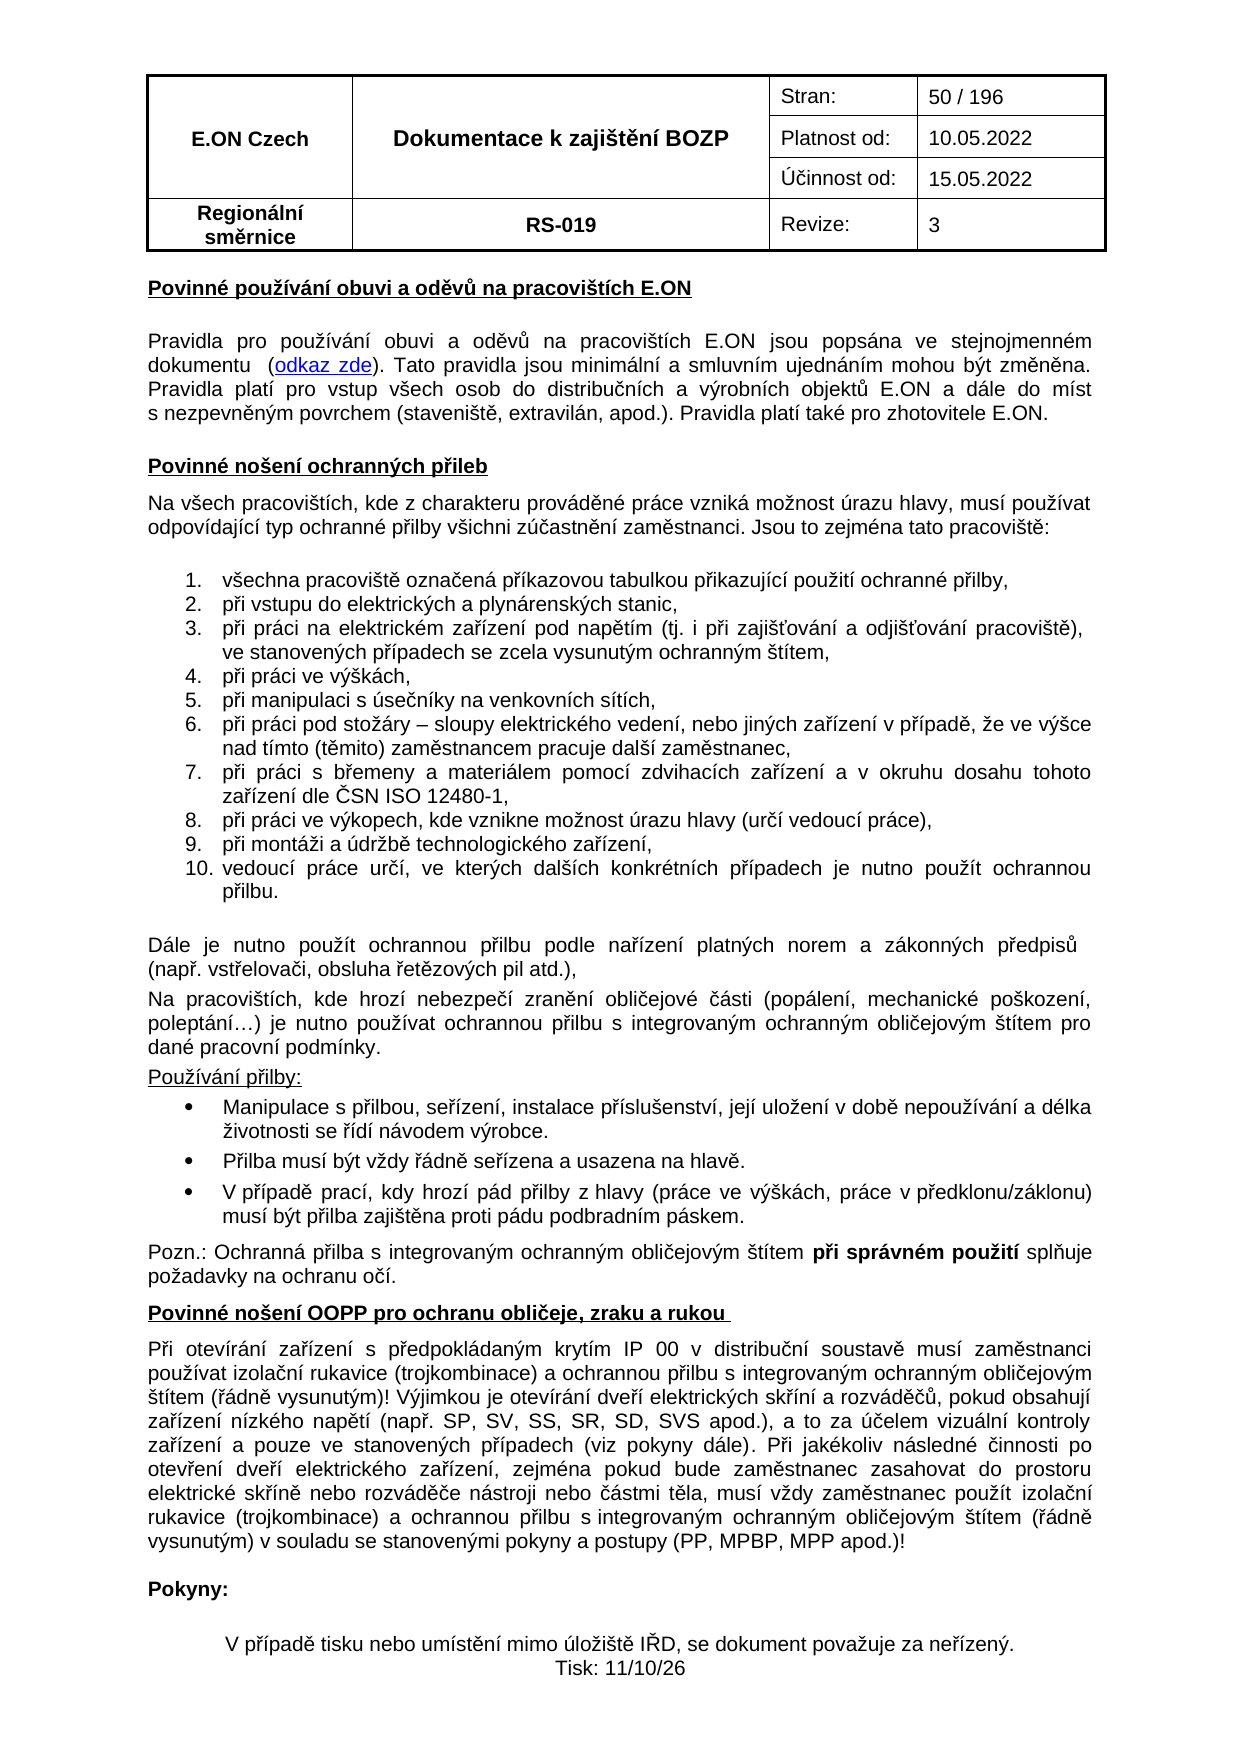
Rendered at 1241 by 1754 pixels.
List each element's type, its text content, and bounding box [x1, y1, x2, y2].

list Manipulace s přilbou, seřízení, instalace příslušenství, její uložení v době nepoužívání a délka životnosti se řídí návodem výrobce. [185, 1095, 1092, 1143]
list při montáži a údržbě technologického zařízení, [185, 831, 1092, 855]
list při manipulaci s úsečníky na venkovních sítích, [185, 688, 1092, 712]
text Při otevírání zařízení s předpokládaným krytím IP 00 v distribuční soustavě musí zaměstnanci používat izolační rukavice (trojkombinace) a ochrannou přilbu s integrovaným ochranným obličejovým štítem (řádně vysunutým)! Výjimkou je otevírání dveří elektrických skříní a rozváděčů, pokud obsahují zařízení nízkého napětí (např. SP, SV, SS, SR, SD, SVS apod.), a to za účelem vizuální kontroly zařízení a pouze ve stanovených případech (viz pokyny dále). Při jakékoliv následné činnosti po otevření dveří elektrického zařízení, zejména pokud bude zaměstnanec zasahovat do prostoru elektrické skříně nebo rozváděče nástroji nebo částmi těla, musí vždy zaměstnanec použít izolační rukavice (trojkombinace) a ochrannou přilbu s integrovaným ochranným obličejovým štítem (řádně vysunutým) v souladu se stanovenými pokyny a postupy (PP, MPBP, MPP apod.)! [148, 1337, 1092, 1552]
text Na pracovištích, kde hrozí nebezpečí zranění obličejové části (popálení, mechanické poškození, poleptání…) je nutno používat ochrannou přilbu s integrovaným ochranným obličejovým štítem pro dané pracovní podmínky. [148, 987, 1092, 1058]
list při práci s břemeny a materiálem pomocí zdvihacích zařízení a v okruhu dosahu tohoto zařízení dle ČSN ISO 12480-1, [185, 759, 1092, 807]
list při práci ve výkopech, kde vznikne možnost úrazu hlavy (určí vedoucí práce), [185, 807, 1092, 831]
text Pozn.: Ochranná přilba s integrovaným ochranným obličejovým štítem při správném použití splňuje požadavky na ochranu očí. [148, 1240, 1092, 1288]
list při práci pod stožáry – sloupy elektrického vedení, nebo jiných zařízení v případě, že ve výšce nad tímto (těmito) zaměstnancem pracuje další zaměstnanec, [185, 712, 1092, 759]
list V případě prací, kdy hrozí pád přilby z hlavy (práce ve výškách, práce v předklonu/záklonu) musí být přilba zajištěna proti pádu podbradním páskem. [185, 1179, 1092, 1227]
text Používání přilby: [148, 1065, 1092, 1089]
title Povinné nošení ochranných přileb [148, 454, 1092, 478]
list Přilba musí být vždy řádně seřízena a usazena na hlavě. [185, 1149, 1092, 1173]
list při práci na elektrickém zařízení pod napětím (tj. i při zajišťování a odjišťování pracoviště), ve stanovených případech se zcela vysunutým ochranným štítem, [185, 616, 1092, 664]
text Pravidla pro používání obuvi a oděvů na pracovištích E.ON jsou popsána ve stejnojmenném dokumentu (odkaz zde). Tato pravidla jsou minimální a smluvním ujednáním mohou být změněna. Pravidla platí pro vstup všech osob do distribučních a výrobních objektů E.ON a dále do míst s nezpevněným povrchem (staveniště, extravilán, apod.). Pravidla platí také pro zhotovitele E.ON. [148, 329, 1092, 425]
text Na všech pracovištích, kde z charakteru prováděné práce vzniká možnost úrazu hlavy, musí používat odpovídající typ ochranné přilby všichni zúčastnění zaměstnanci. Jsou to zejména tato pracoviště: [148, 491, 1092, 539]
text Dále je nutno použít ochrannou přilbu podle nařízení platných norem a zákonných předpisů (např. vstřelovači, obsluha řetězových pil atd.), [148, 932, 1092, 980]
text Pokyny: [148, 1576, 1092, 1600]
list všechna pracoviště označená příkazovou tabulkou přikazující použití ochranné přilby, [185, 568, 1092, 592]
list při práci ve výškách, [185, 664, 1092, 688]
list při vstupu do elektrických a plynárenských stanic, [185, 592, 1092, 616]
title Povinné nošení OOPP pro ochranu obličeje, zraku a rukou [148, 1300, 1092, 1324]
list vedoucí práce určí, ve kterých dalších konkrétních případech je nutno použít ochrannou přilbu. [185, 855, 1092, 903]
title Povinné používání obuvi a oděvů na pracovištích E.ON [148, 276, 1092, 300]
